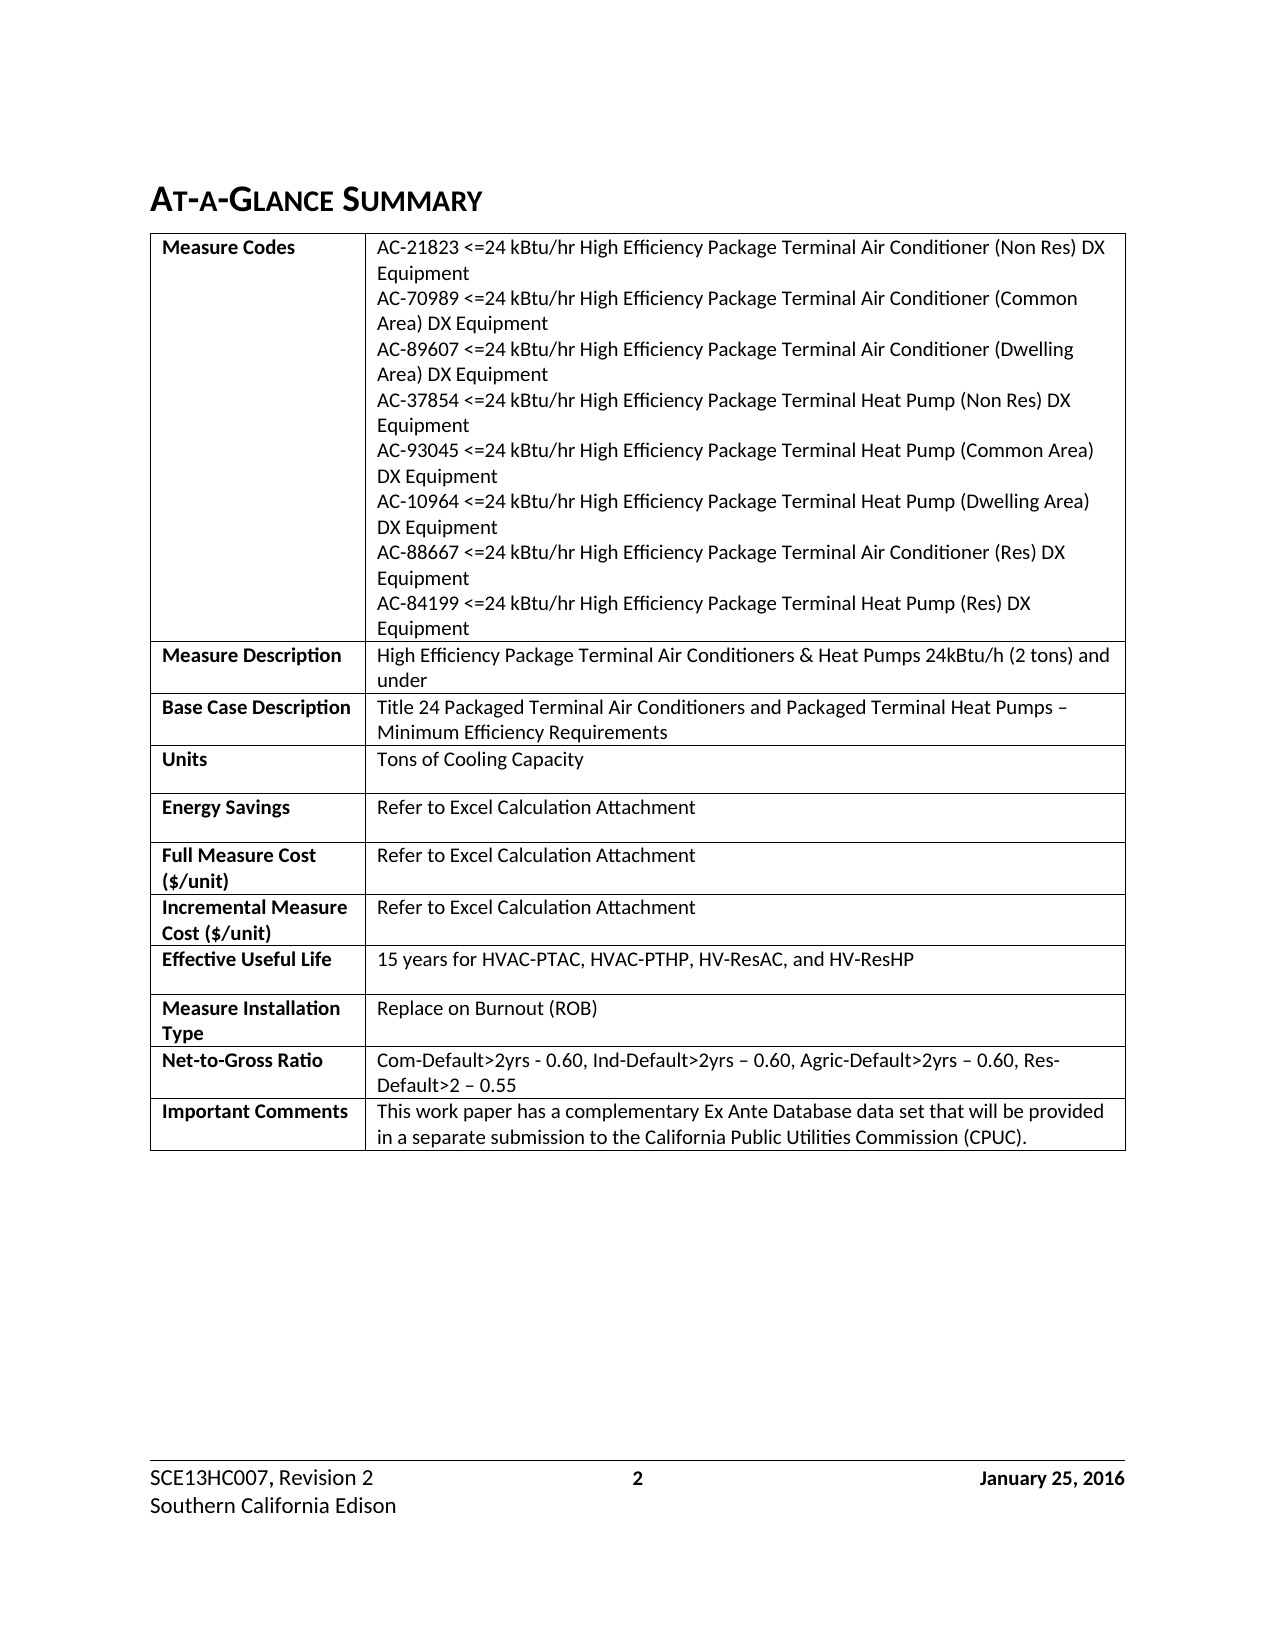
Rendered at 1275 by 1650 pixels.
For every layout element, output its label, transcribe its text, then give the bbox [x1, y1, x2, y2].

table_header AC-21823 <=24 kBtu/hr High Efficiency Package Terminal Air Conditioner (Non Res) DX Equipment AC-70989 <=24 kBtu/hr High Efficiency Package Terminal Air Conditioner (Common Area) DX Equipment AC-89607 <=24 kBtu/hr High Efficiency Package Terminal Air Conditioner (Dwelling Area) DX Equipment AC-37854 <=24 kBtu/hr High Efficiency Package Terminal Heat Pump (Non Res) DX Equipment AC-93045 <=24 kBtu/hr High Efficiency Package Terminal Heat Pump (Common Area) DX Equipment AC-10964 <=24 kBtu/hr High Efficiency Package Terminal Heat Pump (Dwelling Area) DX Equipment AC-88667 <=24 kBtu/hr High Efficiency Package Terminal Air Conditioner (Res) DX Equipment AC-84199 <=24 kBtu/hr High Efficiency Package Terminal Heat Pump (Res) DX Equipment [366, 234, 1125, 641]
table_cell Replace on Burnout (ROB) [366, 995, 1125, 1046]
table_cell Base Case Description [151, 694, 365, 745]
table_header Measure Codes [151, 234, 365, 641]
table_cell Units [151, 746, 365, 793]
table_cell Full Measure Cost ($/unit) [151, 843, 365, 893]
table_cell Refer to Excel Calculation Attachment [366, 895, 1125, 945]
table_cell Refer to Excel Calculation Attachment [366, 843, 1125, 893]
table_cell Tons of Cooling Capacity [366, 746, 1125, 793]
table_cell 15 years for HVAC-PTAC, HVAC-PTHP, HV-ResAC, and HV-ResHP [366, 946, 1125, 994]
table_cell Measure Installation Type [151, 995, 365, 1046]
subtitle At-a-Glance Summary [150, 175, 1125, 221]
table_cell Measure Description [151, 642, 365, 693]
table_cell Refer to Excel Calculation Attachment [366, 794, 1125, 842]
table_cell Incremental Measure Cost ($/unit) [151, 895, 365, 945]
table_cell Net-to-Gross Ratio [151, 1047, 365, 1098]
table_cell Important Comments [151, 1099, 365, 1149]
table_cell Effective Useful Life [151, 946, 365, 994]
table_cell Energy Savings [151, 794, 365, 842]
table_cell Title 24 Packaged Terminal Air Conditioners and Packaged Terminal Heat Pumps – Minimum Efficiency Requirements [366, 694, 1125, 745]
table_cell High Efficiency Package Terminal Air Conditioners & Heat Pumps 24kBtu/h (2 tons) and under [366, 642, 1125, 693]
table_cell Com-Default>2yrs - 0.60, Ind-Default>2yrs – 0.60, Agric-Default>2yrs – 0.60, Res-Default>2 – 0.55 [366, 1047, 1125, 1098]
table_cell This work paper has a complementary Ex Ante Database data set that will be provided in a separate submission to the California Public Utilities Commission (CPUC). [366, 1099, 1125, 1149]
